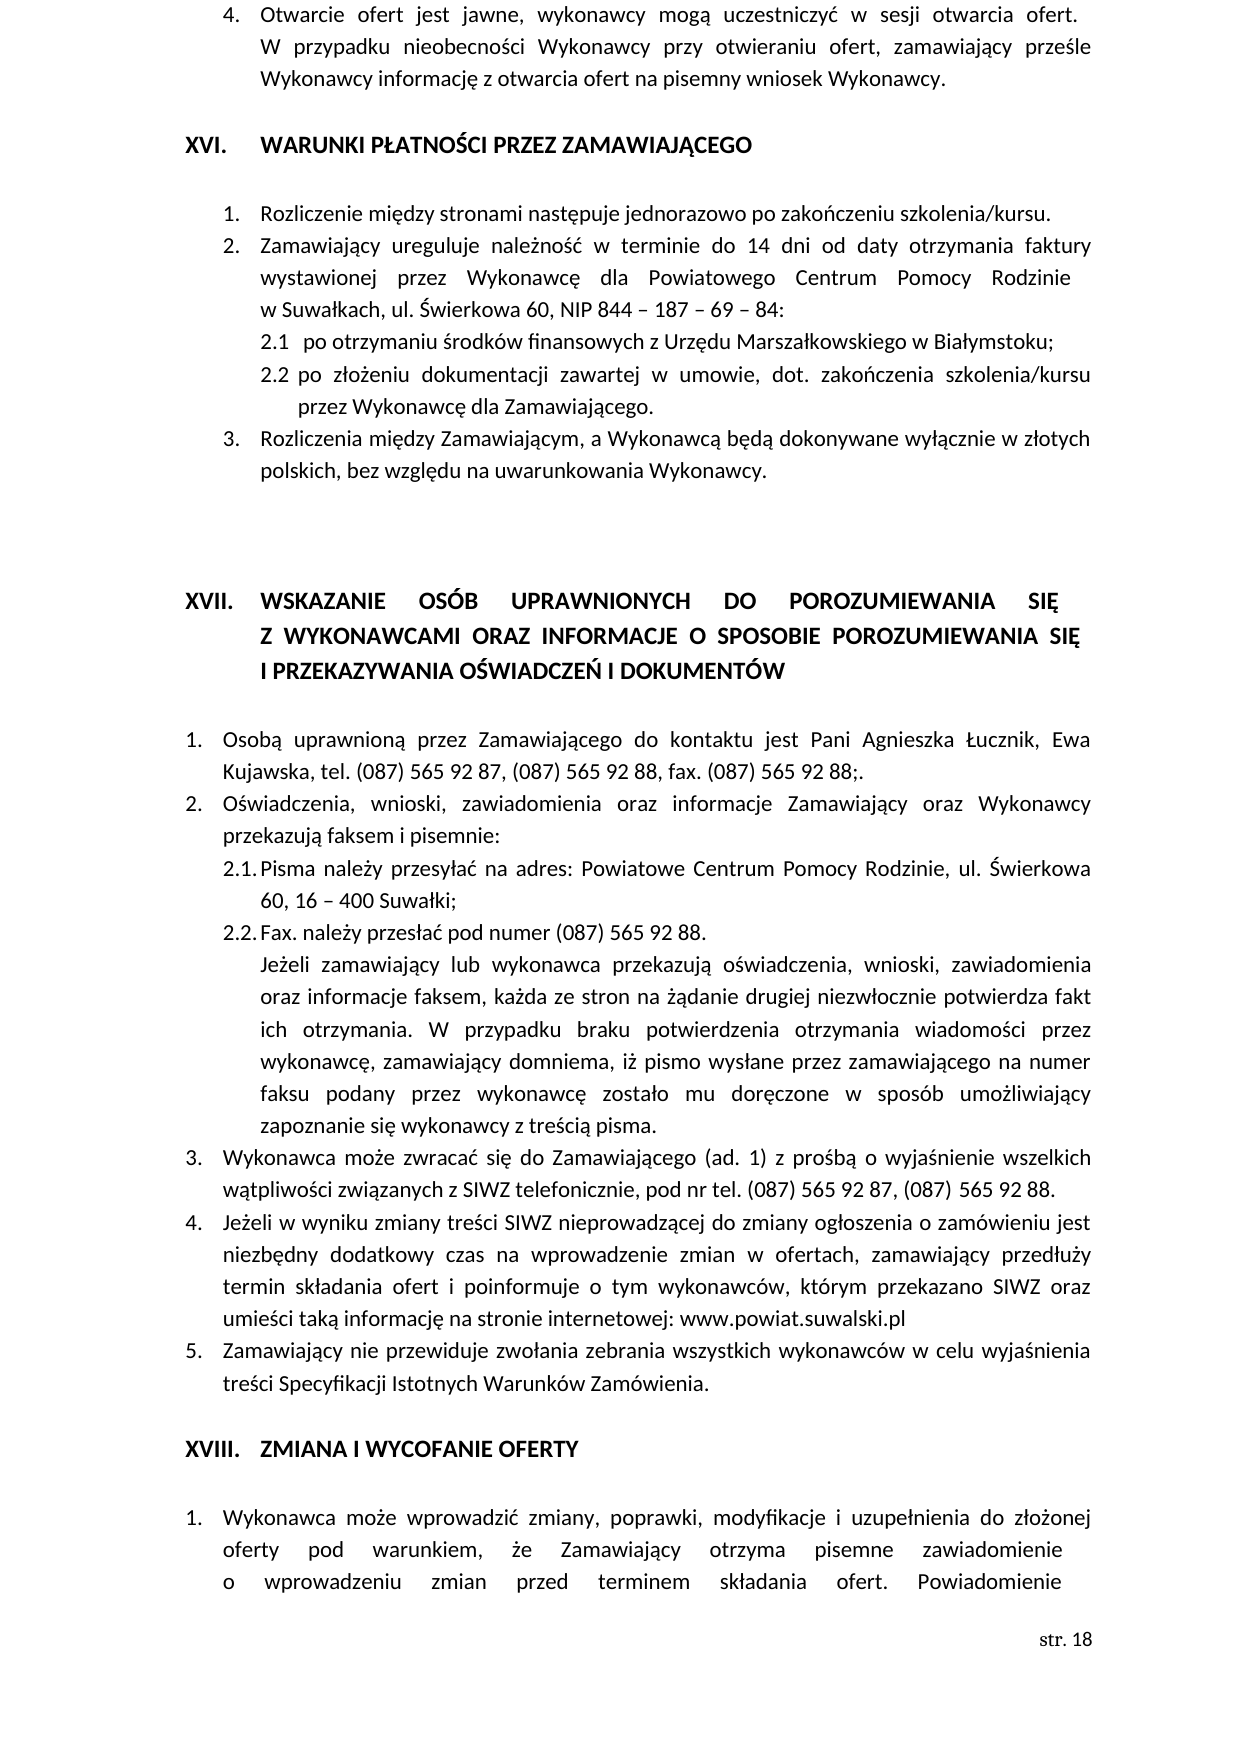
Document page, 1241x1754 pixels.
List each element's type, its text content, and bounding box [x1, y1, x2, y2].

list Oświadczenia, wnioski, zawiadomienia oraz informacje Zamawiający oraz Wykonawcy przekazują faksem i pisemnie: [185, 789, 1092, 849]
list Jeżeli w wyniku zmiany treści SIWZ nieprowadzącej do zmiany ogłoszenia o zamówieniu jest niezbędny dodatkowy czas na wprowadzenie zmian w ofertach, zamawiający przedłuży termin składania ofert i poinformuje o tym wykonawców, którym przekazano SIWZ oraz umieści taką informację na stronie internetowej: www.powiat.suwalski.pl [185, 1208, 1092, 1332]
list po złożeniu dokumentacji zawartej w umowie, dot. zakończenia szkolenia/kursu przez Wykonawcę dla Zamawiającego. [260, 360, 1092, 420]
list Osobą uprawnioną przez Zamawiającego do kontaktu jest Pani Agnieszka Łucznik, Ewa Kujawska, tel. (087) 565 92 87, (087) 565 92 88, fax. (087) 565 92 88;. [185, 725, 1092, 785]
list Fax. należy przesłać pod numer (087) 565 92 88. [223, 918, 1092, 946]
list Otwarcie ofert jest jawne, wykonawcy mogą uczestniczyć w sesji otwarcia ofert. W przypadku nieobecności Wykonawcy przy otwieraniu ofert, zamawiający prześle Wykonawcy informację z otwarcia ofert na pisemny wniosek Wykonawcy. [223, 0, 1092, 92]
list WSKAZANIE OSÓB UPRAWNIONYCH DO POROZUMIEWANIA SIĘ Z WYKONAWCAMI ORAZ INFORMACJE O SPOSOBIE POROZUMIEWANIA SIĘ I PRZEKAZYWANIA OŚWIADCZEŃ I DOKUMENTÓW [185, 585, 1092, 686]
list WARUNKI PŁATNOŚCI PRZEZ ZAMAWIAJĄCEGO [185, 129, 1092, 159]
list Wykonawca może zwracać się do Zamawiającego (ad. 1) z prośbą o wyjaśnienie wszelkich wątpliwości związanych z SIWZ telefonicznie, pod nr tel. (087) 565 92 87, (087) 565 92 88. [185, 1143, 1092, 1204]
list Jeżeli zamawiający lub wykonawca przekazują oświadczenia, wnioski, zawiadomienia oraz informacje faksem, każda ze stron na żądanie drugiej niezwłocznie potwierdza fakt ich otrzymania. W przypadku braku potwierdzenia otrzymania wiadomości przez wykonawcę, zamawiający domniema, iż pismo wysłane przez zamawiającego na numer faksu podany przez wykonawcę zostało mu doręczone w sposób umożliwiający zapoznanie się wykonawcy z treścią pisma. [260, 950, 1092, 1139]
list ZMIANA I WYCOFANIE OFERTY [185, 1433, 1092, 1464]
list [185, 1503, 1092, 1596]
list po otrzymaniu środków finansowych z Urzędu Marszałkowskiego w Białymstoku; [260, 327, 1092, 356]
list Rozliczenia między Zamawiającym, a Wykonawcą będą dokonywane wyłącznie w złotych polskich, bez względu na uwarunkowania Wykonawcy. [223, 424, 1092, 484]
list Rozliczenie między stronami następuje jednorazowo po zakończeniu szkolenia/kursu. [223, 199, 1092, 227]
list Pisma należy przesyłać na adres: Powiatowe Centrum Pomocy Rodzinie, ul. Świerkowa 60, 16 – 400 Suwałki; [223, 854, 1092, 914]
list Zamawiający ureguluje należność w terminie do 14 dni od daty otrzymania faktury wystawionej przez Wykonawcę dla Powiatowego Centrum Pomocy Rodzinie w Suwałkach, ul. Świerkowa 60, NIP 844 – 187 – 69 – 84: [223, 231, 1092, 323]
list Zamawiający nie przewiduje zwołania zebrania wszystkich wykonawców w celu wyjaśnienia treści Specyfikacji Istotnych Warunków Zamówienia. [185, 1337, 1092, 1397]
